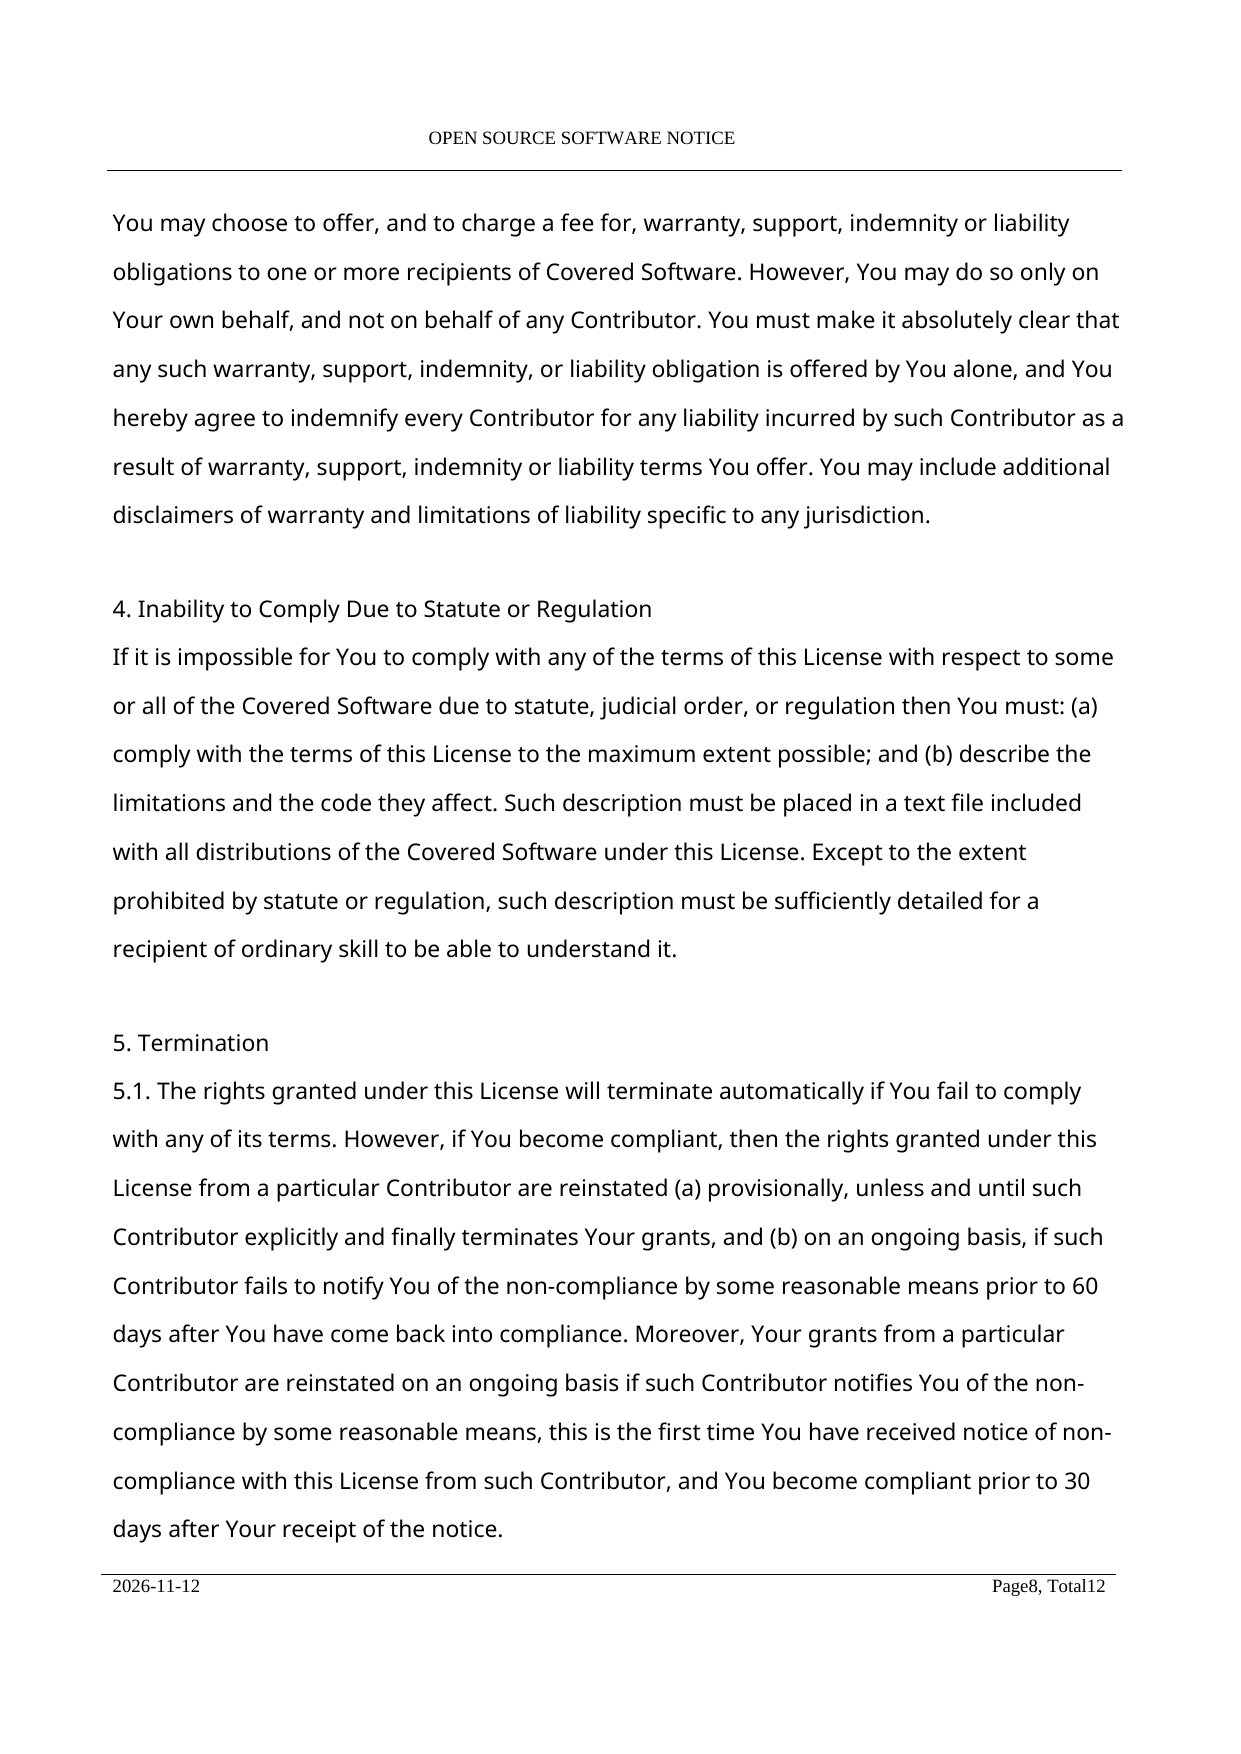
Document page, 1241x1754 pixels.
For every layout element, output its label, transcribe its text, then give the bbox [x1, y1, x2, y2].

text 5. Termination [112, 1026, 1128, 1058]
text You may choose to offer, and to charge a fee for, warranty, support, indemnity or liability obligations to one or more recipients of Covered Software. However, You may do so only on Your own behalf, and not on behalf of any Contributor. You must make it absolutely clear that any such warranty, support, indemnity, or liability obligation is offered by You alone, and You hereby agree to indemnify every Contributor for any liability incurred by such Contributor as a result of warranty, support, indemnity or liability terms You offer. You may include additional disclaimers of warranty and limitations of liability specific to any jurisdiction. [112, 206, 1128, 531]
text If it is impossible for You to comply with any of the terms of this License with respect to some or all of the Covered Software due to statute, judicial order, or regulation then You must: (a) comply with the terms of this License to the maximum extent possible; and (b) describe the limitations and the code they affect. Such description must be placed in a text file included with all distributions of the Covered Software under this License. Except to the extent prohibited by statute or regulation, such description must be sufficiently detailed for a recipient of ordinary skill to be able to understand it. [112, 640, 1128, 965]
text 5.1. The rights granted under this License will terminate automatically if You fail to comply with any of its terms. However, if You become compliant, then the rights granted under this License from a particular Contributor are reinstated (a) provisionally, unless and until such Contributor explicitly and finally terminates Your grants, and (b) on an ongoing basis, if such Contributor fails to notify You of the non-compliance by some reasonable means prior to 60 days after You have come back into compliance. Moreover, Your grants from a particular Contributor are reinstated on an ongoing basis if such Contributor notifies You of the non-compliance by some reasonable means, this is the first time You have received notice of non-compliance with this License from such Contributor, and You become compliant prior to 30 days after Your receipt of the notice. [112, 1074, 1128, 1545]
text 4. Inability to Comply Due to Statute or Regulation [112, 592, 1128, 624]
